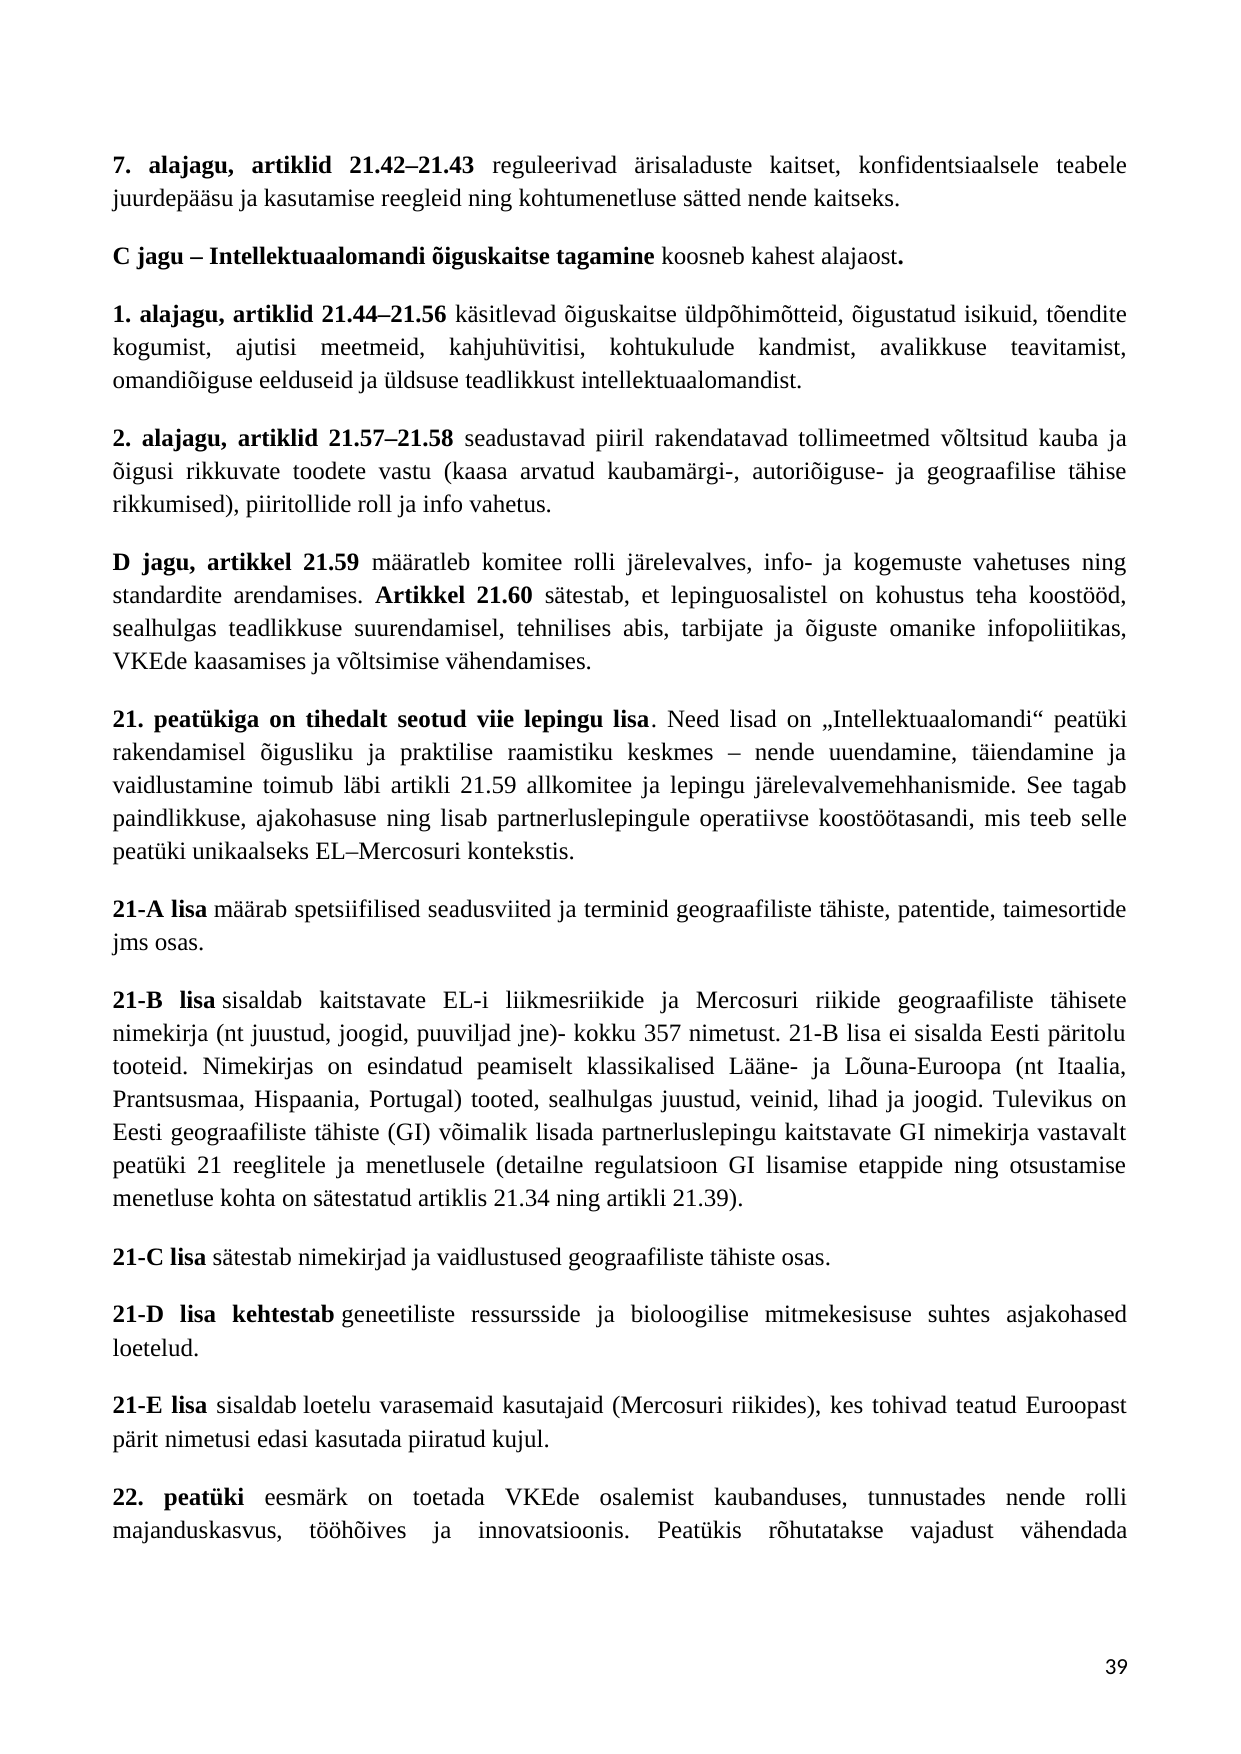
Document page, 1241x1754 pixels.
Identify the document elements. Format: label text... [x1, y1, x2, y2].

text C jagu – Intellektuaalomandi õiguskaitse tagamine koosneb kahest alajaost. [112, 241, 1128, 270]
text 21-E lisa sisaldab loetelu varasemaid kasutajaid (Mercosuri riikides), kes tohivad teatud Euroopast pärit nimetusi edasi kasutada piiratud kujul. [112, 1391, 1128, 1452]
text 2. alajagu, artiklid 21.57–21.58 seadustavad piiril rakendatavad tollimeetmed võltsitud kauba ja õigusi rikkuvate toodete vastu (kaasa arvatud kaubamärgi-, autoriõiguse- ja geograafilise tähise rikkumised), piiritollide roll ja info vahetus. [112, 423, 1128, 518]
text 21-C lisa sätestab nimekirjad ja vaidlustused geograafiliste tähiste osas. [112, 1242, 1128, 1270]
text 21-A lisa määrab spetsiifilised seadusviited ja terminid geograafiliste tähiste, patentide, taimesortide jms osas. [112, 894, 1128, 956]
text 7. alajagu, artiklid 21.42–21.43 reguleerivad ärisaladuste kaitset, konfidentsiaalsele teabele juurdepääsu ja kasutamise reegleid ning kohtumenetluse sätted nende kaitseks. [112, 150, 1128, 212]
text 21-D lisa kehtestab geneetiliste ressursside ja bioloogilise mitmekesisuse suhtes asjakohased loetelud. [112, 1299, 1128, 1361]
text D jagu, artikkel 21.59 määratleb komitee rolli järelevalves, info- ja kogemuste vahetuses ning standardite arendamises. Artikkel 21.60 sätestab, et lepinguosalistel on kohustus teha koostööd, sealhulgas teadlikkuse suurendamisel, tehnilises abis, tarbijate ja õiguste omanike infopoliitikas, VKEde kaasamises ja võltsimise vähendamises.​ [112, 547, 1128, 675]
text 21. peatükiga on tihedalt seotud viie lepingu lisa. Need lisad on „Intellektuaalomandi“ peatüki rakendamisel õigusliku ja praktilise raamistiku keskmes – nende uuendamine, täiendamine ja vaidlustamine toimub läbi artikli 21.59 allkomitee ja lepingu järelevalvemehhanismide. See tagab paindlikkuse, ajakohasuse ning lisab partnerluslepingule operatiivse koostöötasandi, mis teeb selle peatüki unikaalseks EL–Mercosuri kontekstis. [112, 704, 1128, 865]
text 1. alajagu, artiklid 21.44–21.56 käsitlevad õiguskaitse üldpõhimõtteid, õigustatud isikuid, tõendite kogumist, ajutisi meetmeid, kahjuhüvitisi, kohtukulude kandmist, avalikkuse teavitamist, omandiõiguse eelduseid ja üldsuse teadlikkust intellektuaalomandist. [112, 299, 1128, 394]
text 21-B lisa sisaldab kaitstavate EL-i liikmesriikide ja Mercosuri riikide geograafiliste tähisete nimekirja (nt juustud, joogid, puuviljad jne)- kokku 357 nimetust. 21-B lisa ei sisalda Eesti päritolu tooteid. Nimekirjas on esindatud peamiselt klassikalised Lääne- ja Lõuna-Euroopa (nt Itaalia, Prantsusmaa, Hispaania, Portugal) tooted, sealhulgas juustud, veinid, lihad ja joogid. Tulevikus on Eesti geograafiliste tähiste (GI) võimalik lisada partnerluslepingu kaitstavate GI nimekirja vastavalt peatüki 21 reeglitele ja menetlusele (detailne regulatsioon GI lisamise etappide ning otsustamise menetluse kohta on sätestatud artiklis 21.34 ning artikli 21.39). [112, 985, 1128, 1212]
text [112, 1482, 1128, 1543]
